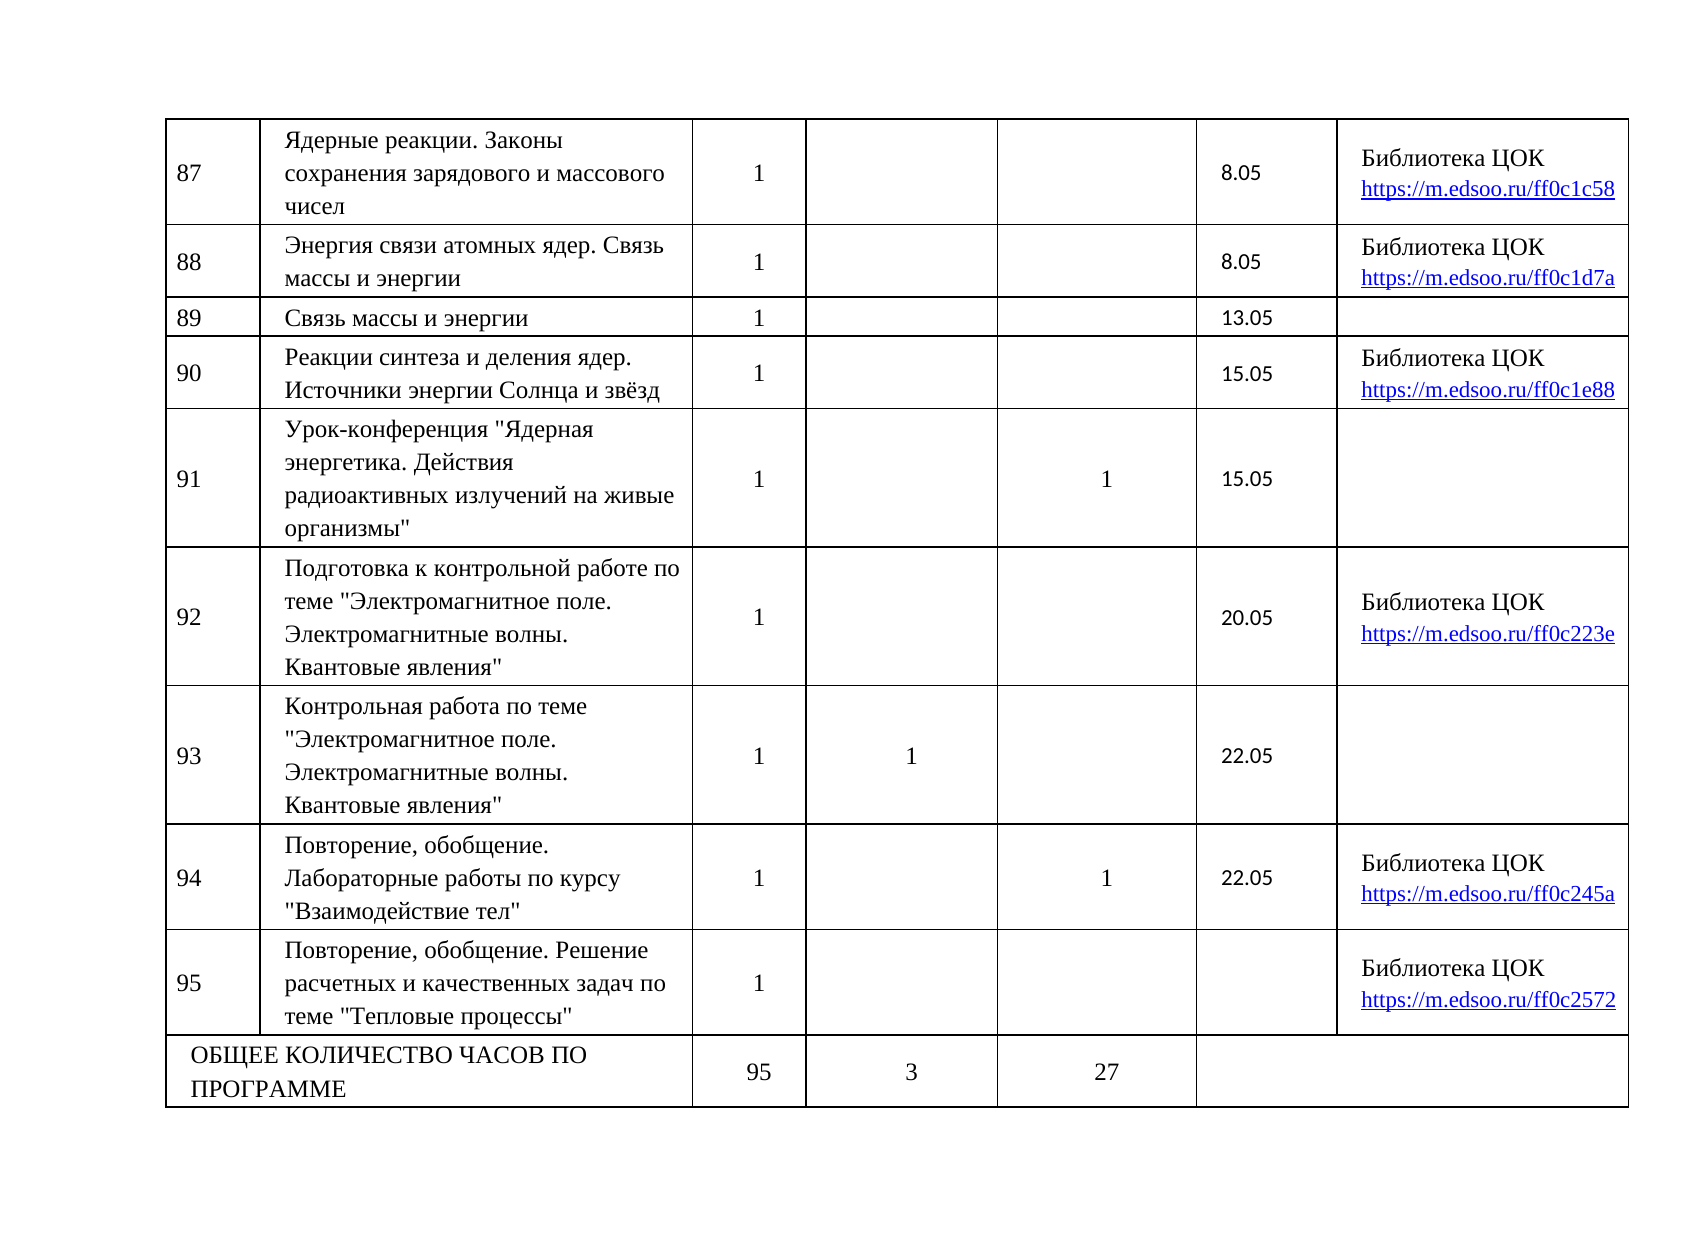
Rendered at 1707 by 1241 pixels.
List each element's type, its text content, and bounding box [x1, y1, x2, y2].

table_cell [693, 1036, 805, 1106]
table_cell 13.05 [1197, 298, 1336, 335]
table_cell Библиотека ЦОК https://m.edsoo.ru/ff0c223e [1338, 548, 1628, 684]
table_cell 1 [998, 825, 1196, 928]
table_cell Библиотека ЦОК https://m.edsoo.ru/ff0c245a [1338, 825, 1628, 928]
table_cell [998, 337, 1196, 408]
table_cell 20.05 [1197, 548, 1336, 684]
table_cell Ядерные реакции. Законы сохранения зарядового и массового чисел [261, 120, 692, 223]
table_cell 95 [167, 930, 259, 1034]
table_cell [807, 548, 997, 684]
table_cell 1 [693, 686, 805, 823]
table_cell 1 [693, 930, 805, 1034]
table_cell [998, 548, 1196, 684]
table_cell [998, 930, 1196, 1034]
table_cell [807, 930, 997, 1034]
table_cell 15.05 [1197, 409, 1336, 546]
table_cell 1 [693, 120, 805, 223]
table_cell [807, 825, 997, 928]
table_cell [807, 120, 997, 223]
table_cell [998, 298, 1196, 335]
table_cell 8.05 [1197, 120, 1336, 223]
table_cell [998, 686, 1196, 823]
table_cell Связь массы и энергии [261, 298, 692, 335]
table_cell Энергия связи атомных ядер. Связь массы и энергии [261, 225, 692, 296]
table_cell 91 [167, 409, 259, 546]
table_cell Повторение, обобщение. Решение расчетных и качественных задач по теме "Тепловые процессы" [261, 930, 692, 1034]
table_cell 15.05 [1197, 337, 1336, 408]
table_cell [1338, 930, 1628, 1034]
table_cell [1338, 298, 1628, 335]
table_cell Реакции синтеза и деления ядер. Источники энергии Солнца и звёзд [261, 337, 692, 408]
table_cell 92 [167, 548, 259, 684]
table_cell [807, 225, 997, 296]
table_cell [1338, 686, 1628, 823]
table_cell 1 [693, 409, 805, 546]
table_cell 1 [693, 825, 805, 928]
table_cell 1 [693, 298, 805, 335]
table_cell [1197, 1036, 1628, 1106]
table_cell 1 [693, 548, 805, 684]
table_cell Урок-конференция "Ядерная энергетика. Действия радиоактивных излучений на живые организмы" [261, 409, 692, 546]
table_cell [807, 337, 997, 408]
table_cell 1 [807, 686, 997, 823]
table_cell 88 [167, 225, 259, 296]
table_cell 22.05 [1197, 686, 1336, 823]
table_cell 1 [693, 337, 805, 408]
table_cell [807, 298, 997, 335]
table_cell Библиотека ЦОК https://m.edsoo.ru/ff0c1d7a [1338, 225, 1628, 296]
table_cell 90 [167, 337, 259, 408]
table_cell 94 [167, 825, 259, 928]
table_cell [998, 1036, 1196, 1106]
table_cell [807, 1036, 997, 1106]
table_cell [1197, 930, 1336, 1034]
table_cell 8.05 [1197, 225, 1336, 296]
table_cell 89 [167, 298, 259, 335]
table_cell Повторение, обобщение. Лабораторные работы по курсу "Взаимодействие тел" [261, 825, 692, 928]
table_cell 22.05 [1197, 825, 1336, 928]
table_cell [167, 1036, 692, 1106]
table_cell [807, 409, 997, 546]
table_cell [998, 120, 1196, 223]
table_cell 93 [167, 686, 259, 823]
table_cell Библиотека ЦОК https://m.edsoo.ru/ff0c1e88 [1338, 337, 1628, 408]
table_cell Подготовка к контрольной работе по теме "Электромагнитное поле. Электромагнитные волны. Квантовые явления" [261, 548, 692, 684]
table_cell 1 [693, 225, 805, 296]
table_cell Библиотека ЦОК https://m.edsoo.ru/ff0c1c58 [1338, 120, 1628, 223]
table_cell 87 [167, 120, 259, 223]
table_cell Контрольная работа по теме "Электромагнитное поле. Электромагнитные волны. Квантовые явления" [261, 686, 692, 823]
table_cell 1 [998, 409, 1196, 546]
table_cell [998, 225, 1196, 296]
table_cell [1338, 409, 1628, 546]
